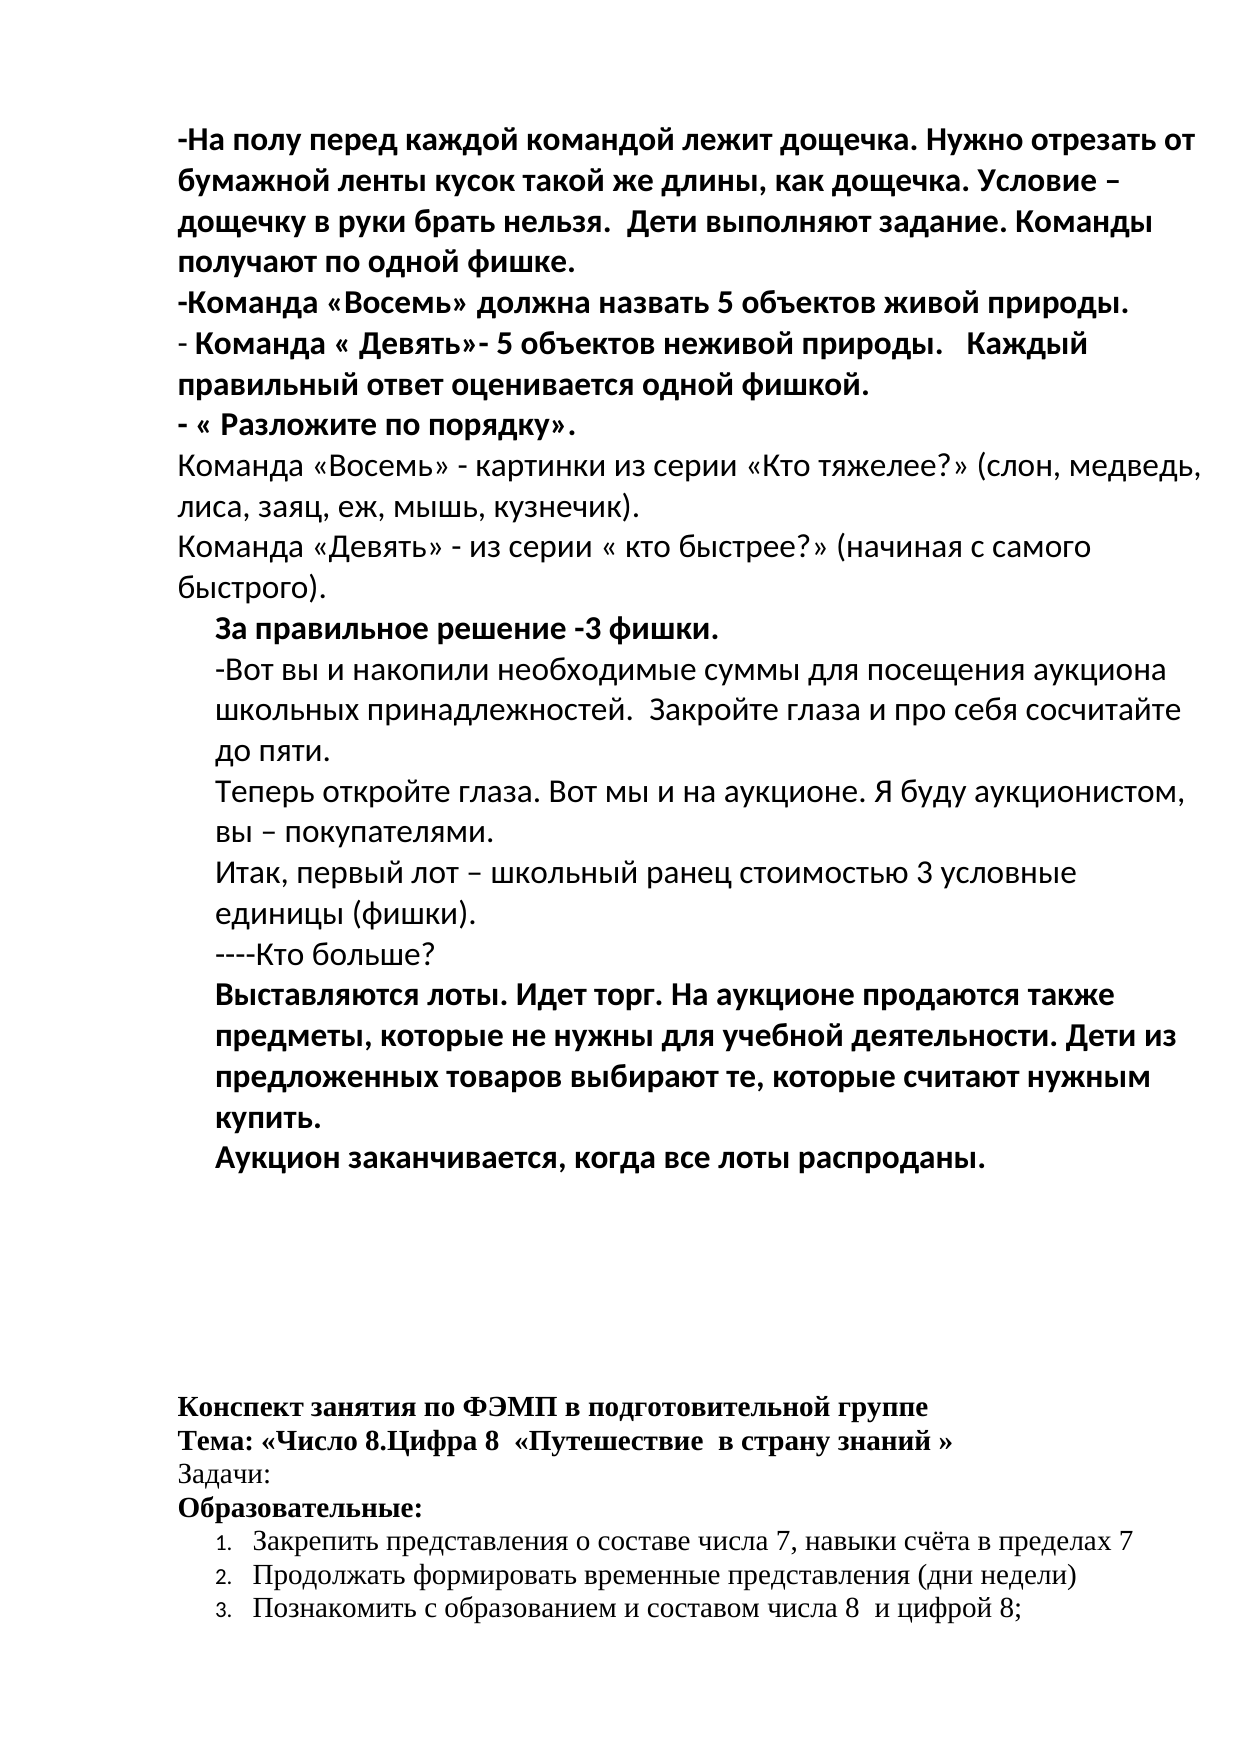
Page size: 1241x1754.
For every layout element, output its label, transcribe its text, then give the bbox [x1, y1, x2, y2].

text - « Разложите по порядку». [177, 403, 1211, 444]
text - Команда « Девять»- 5 объектов неживой природы. Каждый правильный ответ оценивается одной фишкой. [177, 322, 1211, 403]
text -Команда «Восемь» должна назвать 5 объектов живой природы. [177, 281, 1211, 322]
text -Вот вы и накопили необходимые суммы для посещения аукциона школьных принадлежностей. Закройте глаза и про себя сосчитайте до пяти. [215, 648, 1211, 770]
text Итак, первый лот – школьный ранец стоимостью 3 условные единицы (фишки). [215, 851, 1211, 933]
text Тема: «Число 8.Цифра 8 «Путешествие в страну знаний » [177, 1423, 1152, 1456]
list Продолжать формировать временные представления (дни недели) [215, 1557, 1152, 1590]
text Теперь откройте глаза. Вот мы и на аукционе. Я буду аукционистом, вы – покупателями. [215, 770, 1211, 851]
text Команда «Девять» - из серии « кто быстрее?» (начиная с самого быстрого). [177, 525, 1211, 607]
text -На полу перед каждой командой лежит дощечка. Нужно отрезать от бумажной ленты кусок такой же длины, как дощечка. Условие – дощечку в руки брать нельзя. Дети выполняют задание. Команды получают по одной фишке. [177, 118, 1211, 281]
text Выставляются лоты. Идет торг. На аукционе продаются также предметы, которые не нужны для учебной деятельности. Дети из предложенных товаров выбирают те, которые считают нужным купить. [215, 973, 1211, 1136]
text ----Кто больше? [215, 933, 1211, 973]
text Образовательные: [177, 1490, 1152, 1523]
list Закрепить представления о составе числа 7, навыки счёта в пределах 7 [215, 1523, 1152, 1557]
text Аукцион заканчивается, когда все лоты распроданы. [215, 1136, 1211, 1177]
list Познакомить с образованием и составом числа 8 и цифрой 8; [215, 1590, 1152, 1624]
text Команда «Восемь» - картинки из серии «Кто тяжелее?» (слон, медведь, лиса, заяц, еж, мышь, кузнечик). [177, 444, 1211, 525]
text Конспект занятия по ФЭМП в подготовительной группе [177, 1389, 1152, 1423]
text Задачи: [177, 1456, 1152, 1490]
text За правильное решение -3 фишки. [215, 607, 1211, 648]
